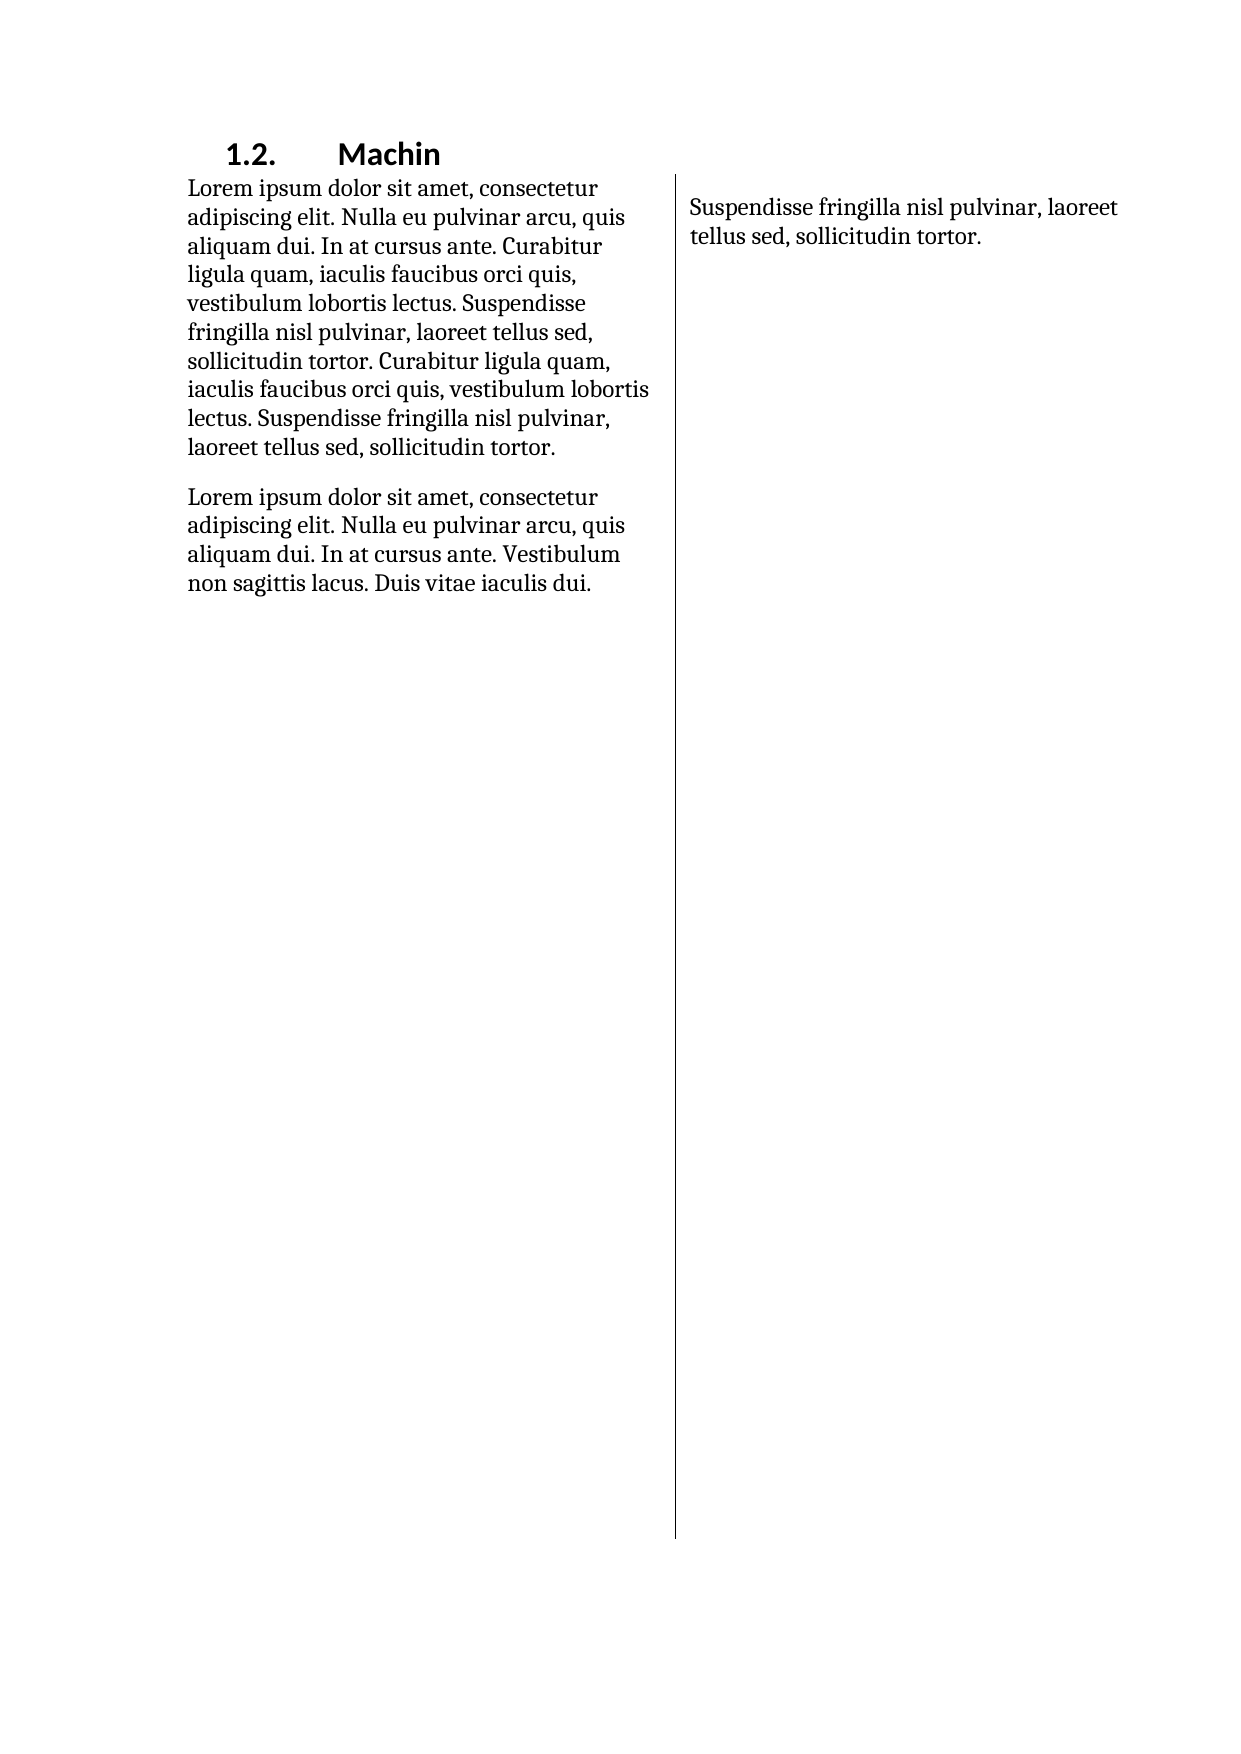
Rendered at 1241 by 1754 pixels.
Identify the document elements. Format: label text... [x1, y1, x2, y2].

subtitle Machin [225, 133, 1162, 174]
text Lorem ipsum dolor sit amet, consectetur adipiscing elit. Nulla eu pulvinar arcu, quis aliquam dui. In at cursus ante. Vestibulum non sagittis lacus. Duis vitae iaculis dui. [187, 482, 660, 597]
text Lorem ipsum dolor sit amet, consectetur adipiscing elit. Nulla eu pulvinar arcu, quis aliquam dui. In at cursus ante. Curabitur ligula quam, iaculis faucibus orci quis, vestibulum lobortis lectus. Suspendisse fringilla nisl pulvinar, laoreet tellus sed, sollicitudin tortor. Curabitur ligula quam, iaculis faucibus orci quis, vestibulum lobortis lectus. Suspendisse fringilla nisl pulvinar, laoreet tellus sed, sollicitudin tortor. [187, 174, 660, 462]
text Suspendisse fringilla nisl pulvinar, laoreet tellus sed, sollicitudin tortor. [690, 193, 1162, 250]
